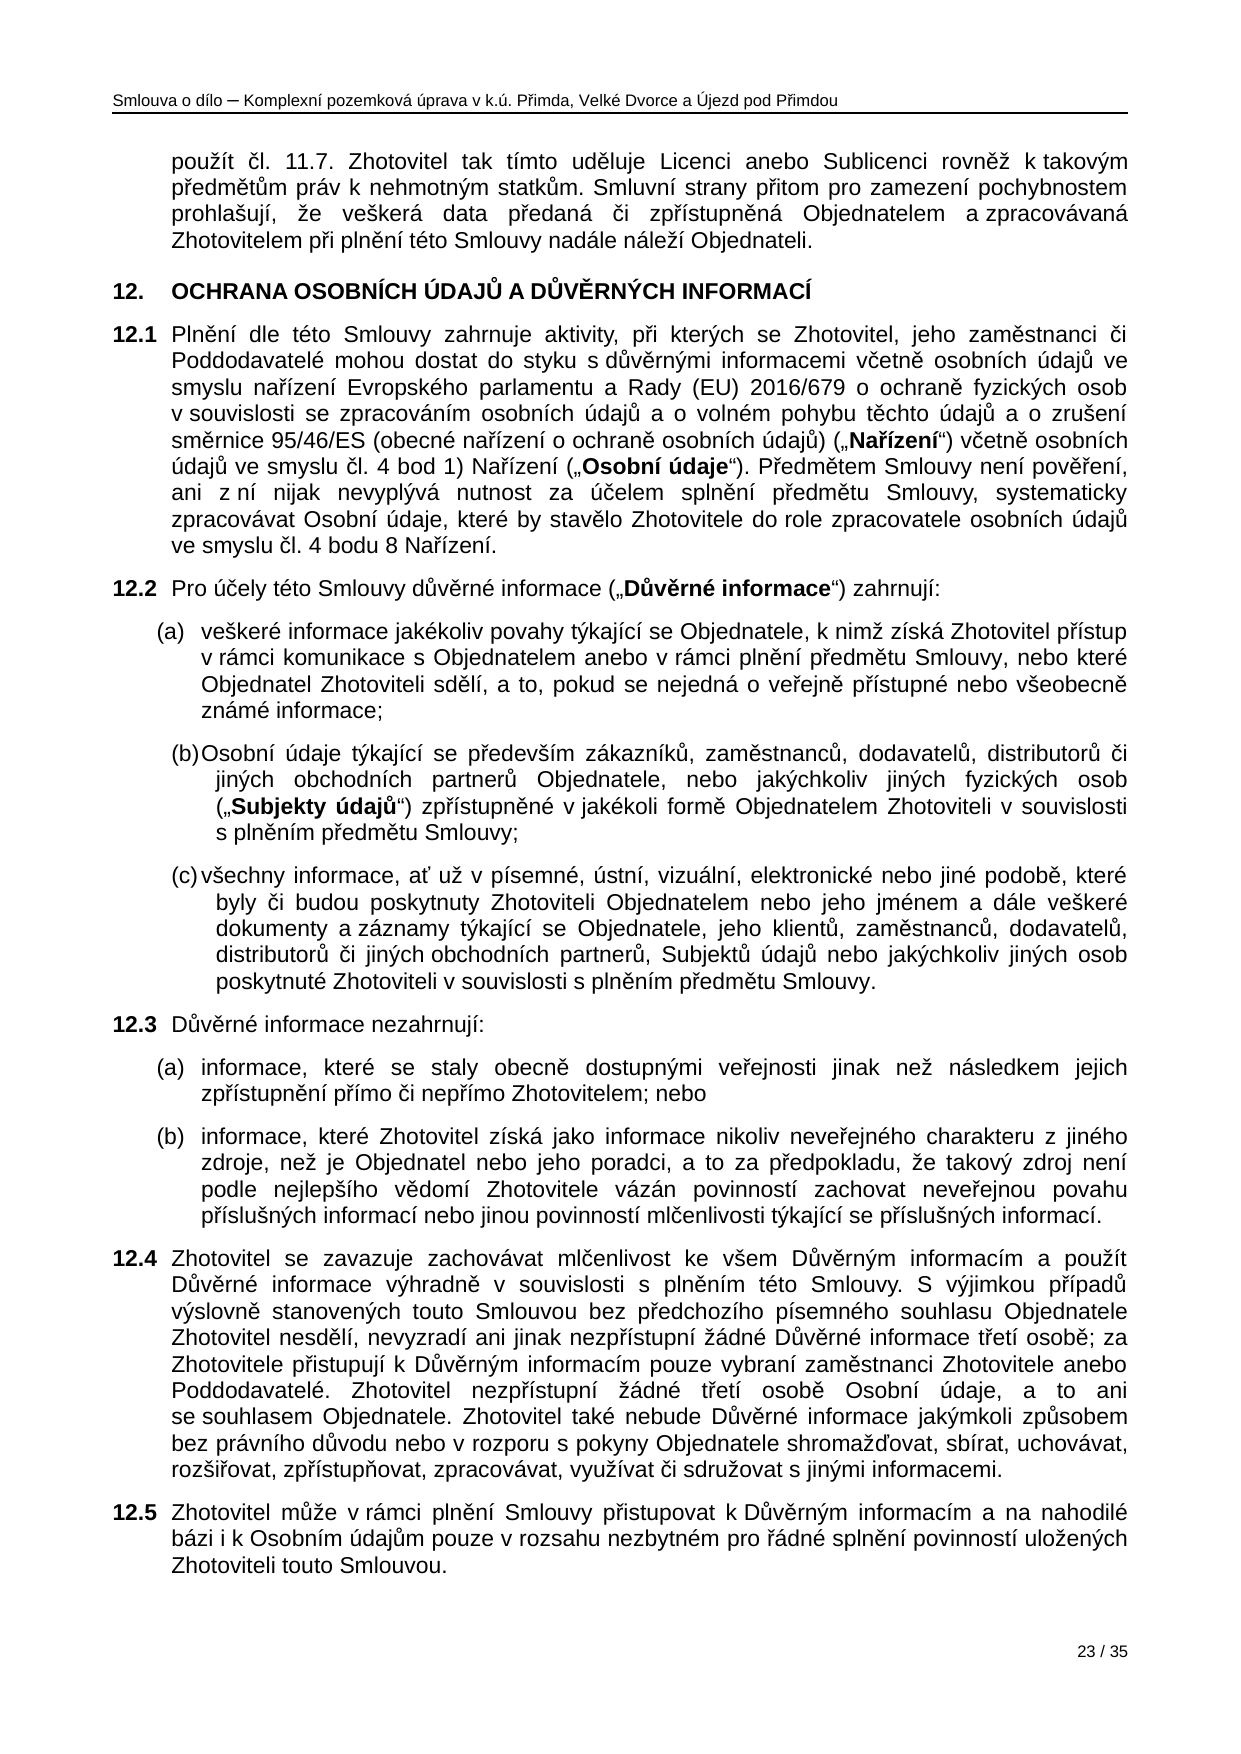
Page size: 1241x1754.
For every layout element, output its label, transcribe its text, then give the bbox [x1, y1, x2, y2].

list informace, které Zhotovitel získá jako informace nikoliv neveřejného charakteru z jiného zdroje, než je Objednatel nebo jeho poradci, a to za předpokladu, že takový zdroj není podle nejlepšího vědomí Zhotovitele vázán povinností zachovat neveřejnou povahu příslušných informací nebo jinou povinností mlčenlivosti týkající se příslušných informací. [156, 1123, 1128, 1228]
text Důvěrné informace nezahrnují: [112, 1011, 1128, 1037]
text Plnění dle této Smlouvy zahrnuje aktivity, při kterých se Zhotovitel, jeho zaměstnanci či Poddodavatelé mohou dostat do styku s důvěrnými informacemi včetně osobních údajů ve smyslu nařízení Evropského parlamentu a Rady (EU) 2016/679 o ochraně fyzických osob v souvislosti se zpracováním osobních údajů a o volném pohybu těchto údajů a o zrušení směrnice 95/46/ES (obecné nařízení o ochraně osobních údajů) („Nařízení“) včetně osobních údajů ve smyslu čl. 4 bod 1) Nařízení („Osobní údaje“). Předmětem Smlouvy není pověření, ani z ní nijak nevyplývá nutnost za účelem splnění předmětu Smlouvy, systematicky zpracovávat Osobní údaje, které by stavělo Zhotovitele do role zpracovatele osobních údajů ve smyslu čl. 4 bodu 8 Nařízení. [112, 321, 1128, 558]
list informace, které se staly obecně dostupnými veřejnosti jinak než následkem jejich zpřístupnění přímo či nepřímo Zhotovitelem; nebo [156, 1054, 1128, 1106]
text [112, 148, 1128, 253]
text Ochrana osobních údajů a Důvěrných informací [112, 278, 1128, 304]
text Osobní údaje týkající se především zákazníků, zaměstnanců, dodavatelů, distributorů či jiných obchodních partnerů Objednatele, nebo jakýchkoliv jiných fyzických osob („Subjekty údajů“) zpřístupněné v jakékoli formě Objednatelem Zhotoviteli v souvislosti s plněním předmětu Smlouvy; [171, 740, 1128, 846]
text Pro účely této Smlouvy důvěrné informace („Důvěrné informace“) zahrnují: [112, 575, 1128, 601]
text všechny informace, ať už v písemné, ústní, vizuální, elektronické nebo jiné podobě, které byly či budou poskytnuty Zhotoviteli Objednatelem nebo jeho jménem a dále veškeré dokumenty a záznamy týkající se Objednatele, jeho klientů, zaměstnanců, dodavatelů, distributorů či jiných obchodních partnerů, Subjektů údajů nebo jakýchkoliv jiných osob poskytnuté Zhotoviteli v souvislosti s plněním předmětu Smlouvy. [171, 862, 1128, 994]
text Zhotovitel se zavazuje zachovávat mlčenlivost ke všem Důvěrným informacím a použít Důvěrné informace výhradně v souvislosti s plněním této Smlouvy. S výjimkou případů výslovně stanovených touto Smlouvou bez předchozího písemného souhlasu Objednatele Zhotovitel nesdělí, nevyzradí ani jinak nezpřístupní žádné Důvěrné informace třetí osobě; za Zhotovitele přistupují k Důvěrným informacím pouze vybraní zaměstnanci Zhotovitele anebo Poddodavatelé. Zhotovitel nezpřístupní žádné třetí osobě Osobní údaje, a to ani se souhlasem Objednatele. Zhotovitel také nebude Důvěrné informace jakýmkoli způsobem bez právního důvodu nebo v rozporu s pokyny Objednatele shromažďovat, sbírat, uchovávat, rozšiřovat, zpřístupňovat, zpracovávat, využívat či sdružovat s jinými informacemi. [112, 1245, 1128, 1482]
text Zhotovitel může v rámci plnění Smlouvy přistupovat k Důvěrným informacím a na nahodilé bázi i k Osobním údajům pouze v rozsahu nezbytném pro řádné splnění povinností uložených Zhotoviteli touto Smlouvou. [112, 1499, 1128, 1578]
list veškeré informace jakékoliv povahy týkající se Objednatele, k nimž získá Zhotovitel přístup v rámci komunikace s Objednatelem anebo v rámci plnění předmětu Smlouvy, nebo které Objednatel Zhotoviteli sdělí, a to, pokud se nejedná o veřejně přístupné nebo všeobecně známé informace; [156, 618, 1128, 723]
